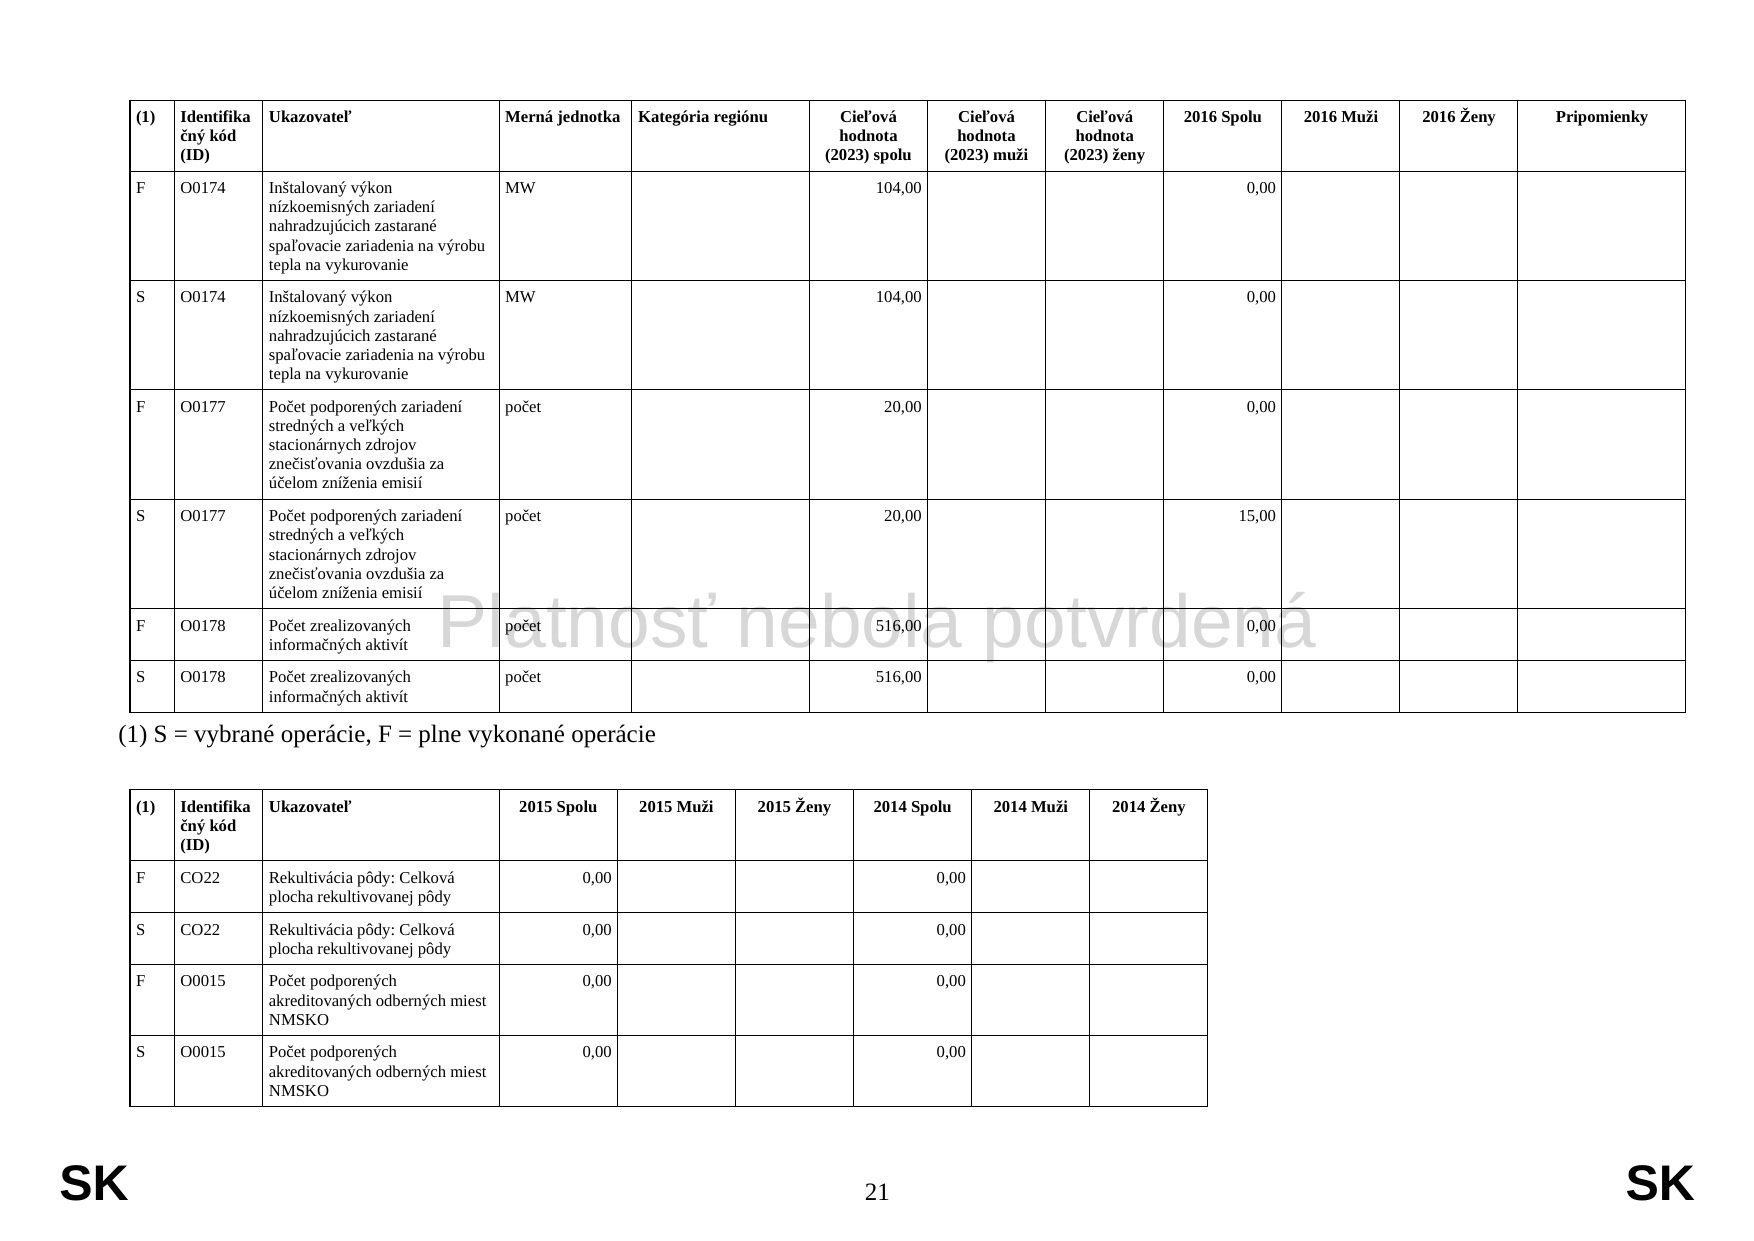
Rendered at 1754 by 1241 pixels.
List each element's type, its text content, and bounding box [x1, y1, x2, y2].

table_header 2016 Muži [1282, 101, 1399, 171]
table_cell F [131, 965, 174, 1035]
table_cell 104,00 [810, 281, 927, 389]
table_header Pripomienky [1518, 101, 1685, 171]
table_cell [632, 661, 809, 712]
table_cell 0,00 [1164, 281, 1281, 389]
table_header 2014 Muži [972, 790, 1089, 860]
table_cell [736, 861, 853, 912]
table_cell 0,00 [500, 965, 617, 1035]
table_cell [632, 390, 809, 499]
table_header Ukazovateľ [263, 101, 499, 171]
table_cell [1046, 500, 1163, 608]
table_cell [1046, 172, 1163, 280]
table_header 2015 Ženy [736, 790, 853, 860]
table_cell počet [500, 390, 631, 499]
table_cell Počet podporených zariadení stredných a veľkých stacionárnych zdrojov znečisťovania ovzdušia za účelom zníženia emisií [263, 500, 499, 608]
table_cell [1090, 965, 1207, 1035]
table_cell 0,00 [854, 861, 971, 912]
table_cell 0,00 [500, 913, 617, 964]
table_cell počet [500, 661, 631, 712]
table_cell [1518, 500, 1685, 608]
table_cell [1400, 390, 1517, 499]
table_cell [1090, 861, 1207, 912]
table_cell [618, 913, 735, 964]
text (1) S = vybrané operácie, F = plne vykonané operácie [118, 719, 1701, 748]
table_cell [1400, 661, 1517, 712]
table_cell [632, 609, 809, 660]
table_header Identifikačný kód (ID) [175, 101, 262, 171]
table_cell [736, 913, 853, 964]
table_cell [972, 965, 1089, 1035]
table_cell počet [500, 500, 631, 608]
table_header (1) [131, 790, 174, 860]
table_cell 0,00 [1164, 390, 1281, 499]
table_cell [736, 965, 853, 1035]
table_header Merná jednotka [500, 101, 631, 171]
table_cell 0,00 [500, 1036, 617, 1106]
table_header 2016 Spolu [1164, 101, 1281, 171]
table_cell 0,00 [500, 861, 617, 912]
table_cell [928, 661, 1045, 712]
table_cell O0015 [175, 965, 262, 1035]
table_cell Počet zrealizovaných informačných aktivít [263, 661, 499, 712]
table_header 2015 Spolu [500, 790, 617, 860]
table_header Cieľová hodnota (2023) ženy [1046, 101, 1163, 171]
table_cell Rekultivácia pôdy: Celková plocha rekultivovanej pôdy [263, 861, 499, 912]
table_cell [1518, 390, 1685, 499]
table_cell [1518, 661, 1685, 712]
table_header Kategória regiónu [632, 101, 809, 171]
table_cell O0177 [175, 390, 262, 499]
table_cell MW [500, 281, 631, 389]
table_cell [1282, 609, 1399, 660]
table_cell [736, 1036, 853, 1106]
table_cell [1046, 281, 1163, 389]
table_cell O0178 [175, 661, 262, 712]
table_cell Počet zrealizovaných informačných aktivít [263, 609, 499, 660]
table_cell 0,00 [1164, 172, 1281, 280]
table_cell 0,00 [854, 913, 971, 964]
table_cell [928, 500, 1045, 608]
table_cell CO22 [175, 913, 262, 964]
table_cell [1400, 172, 1517, 280]
table_cell 516,00 [810, 661, 927, 712]
table_cell počet [500, 609, 631, 660]
table_header Cieľová hodnota (2023) muži [928, 101, 1045, 171]
table_cell MW [500, 172, 631, 280]
table_cell [1400, 281, 1517, 389]
table_cell Inštalovaný výkon nízkoemisných zariadení nahradzujúcich zastarané spaľovacie zariadenia na výrobu tepla na vykurovanie [263, 281, 499, 389]
table_cell [618, 965, 735, 1035]
table_cell [928, 390, 1045, 499]
table_cell F [131, 861, 174, 912]
table_header 2016 Ženy [1400, 101, 1517, 171]
table_cell 0,00 [854, 1036, 971, 1106]
table_cell F [131, 609, 174, 660]
table_cell S [131, 281, 174, 389]
table_cell [928, 281, 1045, 389]
table_cell 104,00 [810, 172, 927, 280]
table_cell O0174 [175, 281, 262, 389]
table_cell [1400, 500, 1517, 608]
table_cell [972, 861, 1089, 912]
table_cell Rekultivácia pôdy: Celková plocha rekultivovanej pôdy [263, 913, 499, 964]
table_cell Inštalovaný výkon nízkoemisných zariadení nahradzujúcich zastarané spaľovacie zariadenia na výrobu tepla na vykurovanie [263, 172, 499, 280]
table_cell [1046, 390, 1163, 499]
table_cell S [131, 913, 174, 964]
table_cell [1090, 913, 1207, 964]
table_cell Počet podporených akreditovaných odberných miest NMSKO [263, 1036, 499, 1106]
table_cell O0174 [175, 172, 262, 280]
table_cell 516,00 [810, 609, 927, 660]
table_cell CO22 [175, 861, 262, 912]
table_cell S [131, 500, 174, 608]
table_header 2014 Spolu [854, 790, 971, 860]
table_cell 15,00 [1164, 500, 1281, 608]
table_cell Počet podporených zariadení stredných a veľkých stacionárnych zdrojov znečisťovania ovzdušia za účelom zníženia emisií [263, 390, 499, 499]
table_header 2014 Ženy [1090, 790, 1207, 860]
table_cell F [131, 390, 174, 499]
table_header Identifikačný kód (ID) [175, 790, 262, 860]
table_cell F [131, 172, 174, 280]
table_cell [972, 913, 1089, 964]
table_cell [972, 1036, 1089, 1106]
table_cell [1518, 281, 1685, 389]
table_cell 0,00 [854, 965, 971, 1035]
table_cell O0178 [175, 609, 262, 660]
table_cell [928, 609, 1045, 660]
table_cell O0177 [175, 500, 262, 608]
table_cell [632, 500, 809, 608]
table_cell [632, 281, 809, 389]
table_cell [1090, 1036, 1207, 1106]
table_cell [632, 172, 809, 280]
table_cell [618, 1036, 735, 1106]
table_cell S [131, 1036, 174, 1106]
table_cell [1400, 609, 1517, 660]
table_header 2015 Muži [618, 790, 735, 860]
table_cell [928, 172, 1045, 280]
table_cell [1282, 661, 1399, 712]
table_header Ukazovateľ [263, 790, 499, 860]
table_header (1) [131, 101, 174, 171]
table_cell Počet podporených akreditovaných odberných miest NMSKO [263, 965, 499, 1035]
table_cell [1282, 172, 1399, 280]
table_cell [618, 861, 735, 912]
table_cell 0,00 [1164, 661, 1281, 712]
table_cell [1518, 172, 1685, 280]
table_cell [1046, 609, 1163, 660]
table_cell S [131, 661, 174, 712]
table_cell O0015 [175, 1036, 262, 1106]
table_cell [1282, 500, 1399, 608]
table_cell 20,00 [810, 390, 927, 499]
table_cell [1282, 390, 1399, 499]
table_cell [1282, 281, 1399, 389]
table_cell 20,00 [810, 500, 927, 608]
table_header Cieľová hodnota (2023) spolu [810, 101, 927, 171]
table_cell 0,00 [1164, 609, 1281, 660]
table_cell [1046, 661, 1163, 712]
table_cell [1518, 609, 1685, 660]
